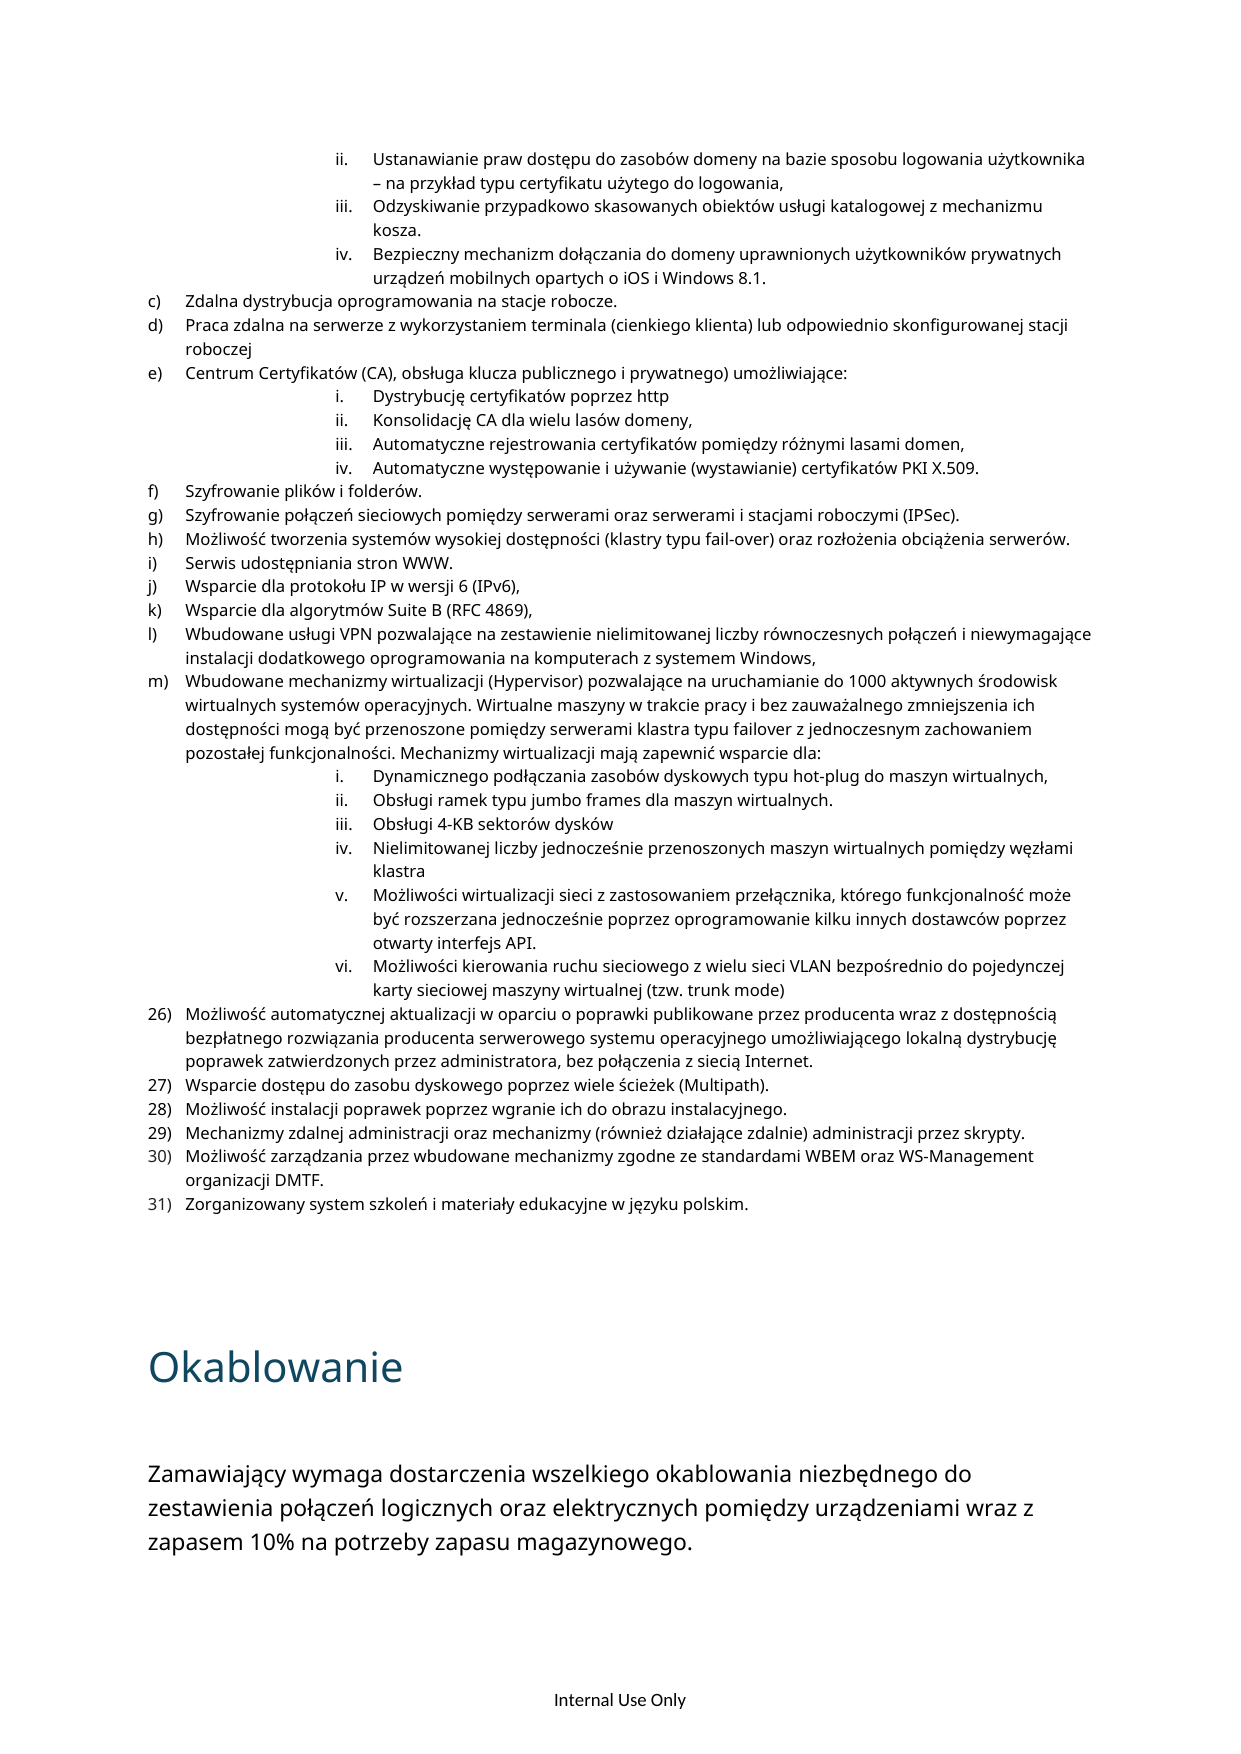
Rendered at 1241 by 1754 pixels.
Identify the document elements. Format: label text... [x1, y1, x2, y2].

list Nielimitowanej liczby jednocześnie przenoszonych maszyn wirtualnych pomiędzy węzłami klastra [335, 836, 1093, 883]
list Szyfrowanie plików i folderów. [148, 480, 1093, 503]
list Wbudowane mechanizmy wirtualizacji (Hypervisor) pozwalające na uruchamianie do 1000 aktywnych środowisk wirtualnych systemów operacyjnych. Wirtualne maszyny w trakcie pracy i bez zauważalnego zmniejszenia ich dostępności mogą być przenoszone pomiędzy serwerami klastra typu failover z jednoczesnym zachowaniem pozostałej funkcjonalności. Mechanizmy wirtualizacji mają zapewnić wsparcie dla: [148, 670, 1093, 764]
list Bezpieczny mechanizm dołączania do domeny uprawnionych użytkowników prywatnych urządzeń mobilnych opartych o iOS i Windows 8.1. [335, 243, 1093, 289]
list Wsparcie dla algorytmów Suite B (RFC 4869), [148, 599, 1093, 622]
list Automatyczne rejestrowania certyfikatów pomiędzy różnymi lasami domen, [335, 433, 1093, 455]
list Dystrybucję certyfikatów poprzez http [335, 385, 1093, 408]
list Centrum Certyfikatów (CA), obsługa klucza publicznego i prywatnego) umożliwiające: [148, 361, 1093, 384]
text Zamawiający wymaga dostarczenia wszelkiego okablowania niezbędnego do zestawienia połączeń logicznych oraz elektrycznych pomiędzy urządzeniami wraz z zapasem 10% na potrzeby zapasu magazynowego. [148, 1458, 1093, 1557]
list Możliwość instalacji poprawek poprzez wgranie ich do obrazu instalacyjnego. [148, 1098, 1093, 1120]
list Automatyczne występowanie i używanie (wystawianie) certyfikatów PKI X.509. [335, 456, 1093, 479]
list Możliwość automatycznej aktualizacji w oparciu o poprawki publikowane przez producenta wraz z dostępnością bezpłatnego rozwiązania producenta serwerowego systemu operacyjnego umożliwiającego lokalną dystrybucję poprawek zatwierdzonych przez administratora, bez połączenia z siecią Internet. [148, 1003, 1093, 1073]
list Wsparcie dla protokołu IP w wersji 6 (IPv6), [148, 575, 1093, 598]
list Serwis udostępniania stron WWW. [148, 551, 1093, 574]
list Dynamicznego podłączania zasobów dyskowych typu hot-plug do maszyn wirtualnych, [335, 765, 1093, 788]
list Obsługi ramek typu jumbo frames dla maszyn wirtualnych. [335, 789, 1093, 812]
list Mechanizmy zdalnej administracji oraz mechanizmy (również działające zdalnie) administracji przez skrypty. [148, 1121, 1093, 1144]
list Szyfrowanie połączeń sieciowych pomiędzy serwerami oraz serwerami i stacjami roboczymi (IPSec). [148, 504, 1093, 527]
list Możliwości kierowania ruchu sieciowego z wielu sieci VLAN bezpośrednio do pojedynczej karty sieciowej maszyny wirtualnej (tzw. trunk mode) [335, 955, 1093, 1002]
list Konsolidację CA dla wielu lasów domeny, [335, 409, 1093, 432]
list Wsparcie dostępu do zasobu dyskowego poprzez wiele ścieżek (Multipath). [148, 1074, 1093, 1097]
subtitle Okablowanie [148, 1338, 1093, 1395]
list Obsługi 4-KB sektorów dysków [335, 813, 1093, 835]
list Wbudowane usługi VPN pozwalające na zestawienie nielimitowanej liczby równoczesnych połączeń i niewymagające instalacji dodatkowego oprogramowania na komputerach z systemem Windows, [148, 623, 1093, 669]
list Możliwości wirtualizacji sieci z zastosowaniem przełącznika, którego funkcjonalność może być rozszerzana jednocześnie poprzez oprogramowanie kilku innych dostawców poprzez otwarty interfejs API. [335, 884, 1093, 954]
list Zdalna dystrybucja oprogramowania na stacje robocze. [148, 290, 1093, 313]
list Ustanawianie praw dostępu do zasobów domeny na bazie sposobu logowania użytkownika – na przykład typu certyfikatu użytego do logowania, [335, 148, 1093, 194]
list Zorganizowany system szkoleń i materiały edukacyjne w języku polskim. [148, 1193, 1093, 1215]
list Odzyskiwanie przypadkowo skasowanych obiektów usługi katalogowej z mechanizmu kosza. [335, 195, 1093, 242]
list Możliwość tworzenia systemów wysokiej dostępności (klastry typu fail-over) oraz rozłożenia obciążenia serwerów. [148, 528, 1093, 550]
list Praca zdalna na serwerze z wykorzystaniem terminala (cienkiego klienta) lub odpowiednio skonfigurowanej stacji roboczej [148, 314, 1093, 360]
list Możliwość zarządzania przez wbudowane mechanizmy zgodne ze standardami WBEM oraz WS-Management organizacji DMTF. [148, 1145, 1093, 1192]
